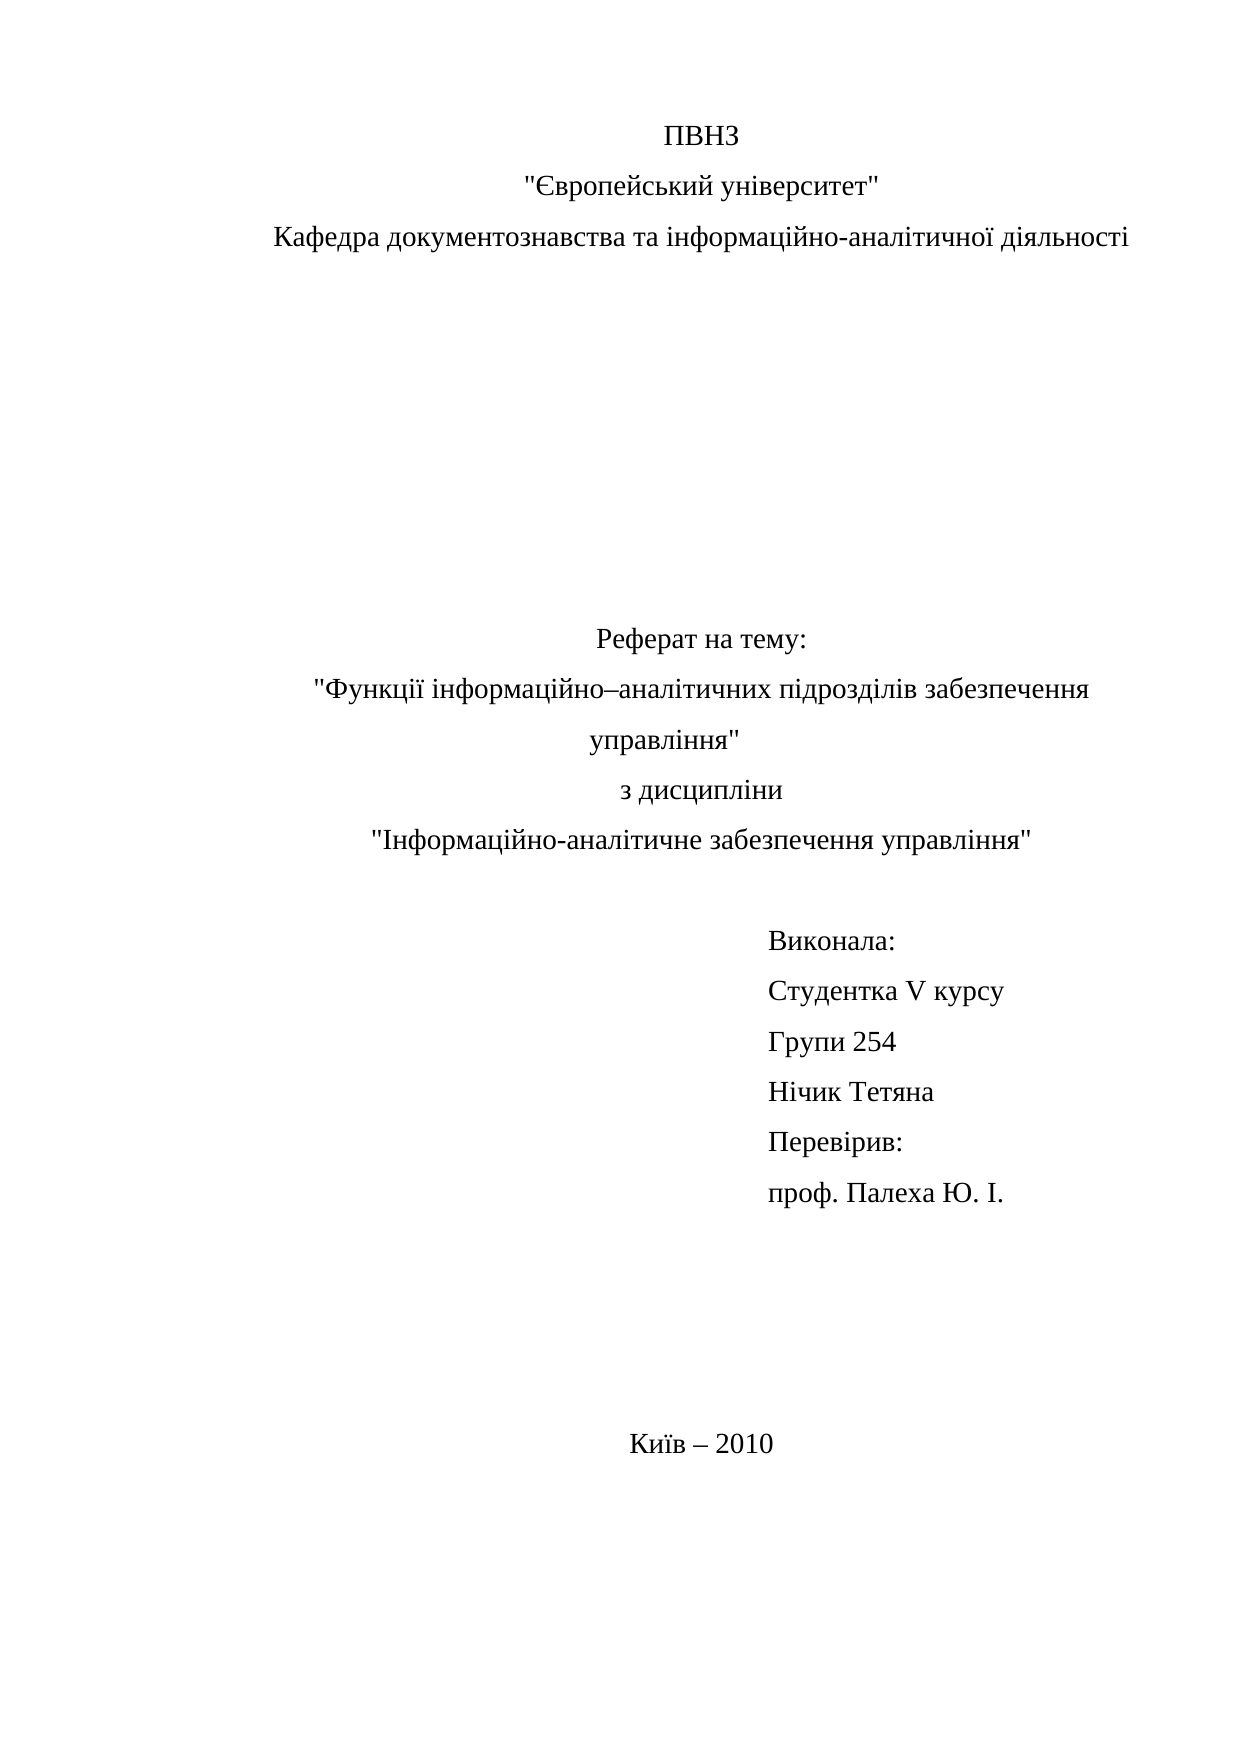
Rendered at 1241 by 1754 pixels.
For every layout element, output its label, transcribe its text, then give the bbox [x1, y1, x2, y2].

text Реферат на тему: [177, 621, 1152, 655]
title ПВНЗ [177, 118, 1152, 152]
text Студентка V курсу [177, 973, 1152, 1007]
text "Функції інформаційно–аналітичних підрозділів забезпечення управління" [177, 672, 1152, 755]
text Кафедра документознавства та інформаційно-аналітичної діяльності [177, 219, 1152, 252]
text проф. Палеха Ю. І. [177, 1175, 1152, 1208]
subtitle з дисципліни [177, 772, 1152, 806]
text Перевірив: [177, 1124, 1152, 1158]
text Київ – 2010 [177, 1426, 1152, 1460]
text "Інформаційно-аналітичне забезпечення управління" [177, 822, 1152, 856]
text Виконала: [177, 923, 1152, 957]
text Групи 254 [177, 1024, 1152, 1057]
text Нічик Тетяна [177, 1074, 1152, 1108]
title "Європейський університет" [177, 168, 1152, 202]
